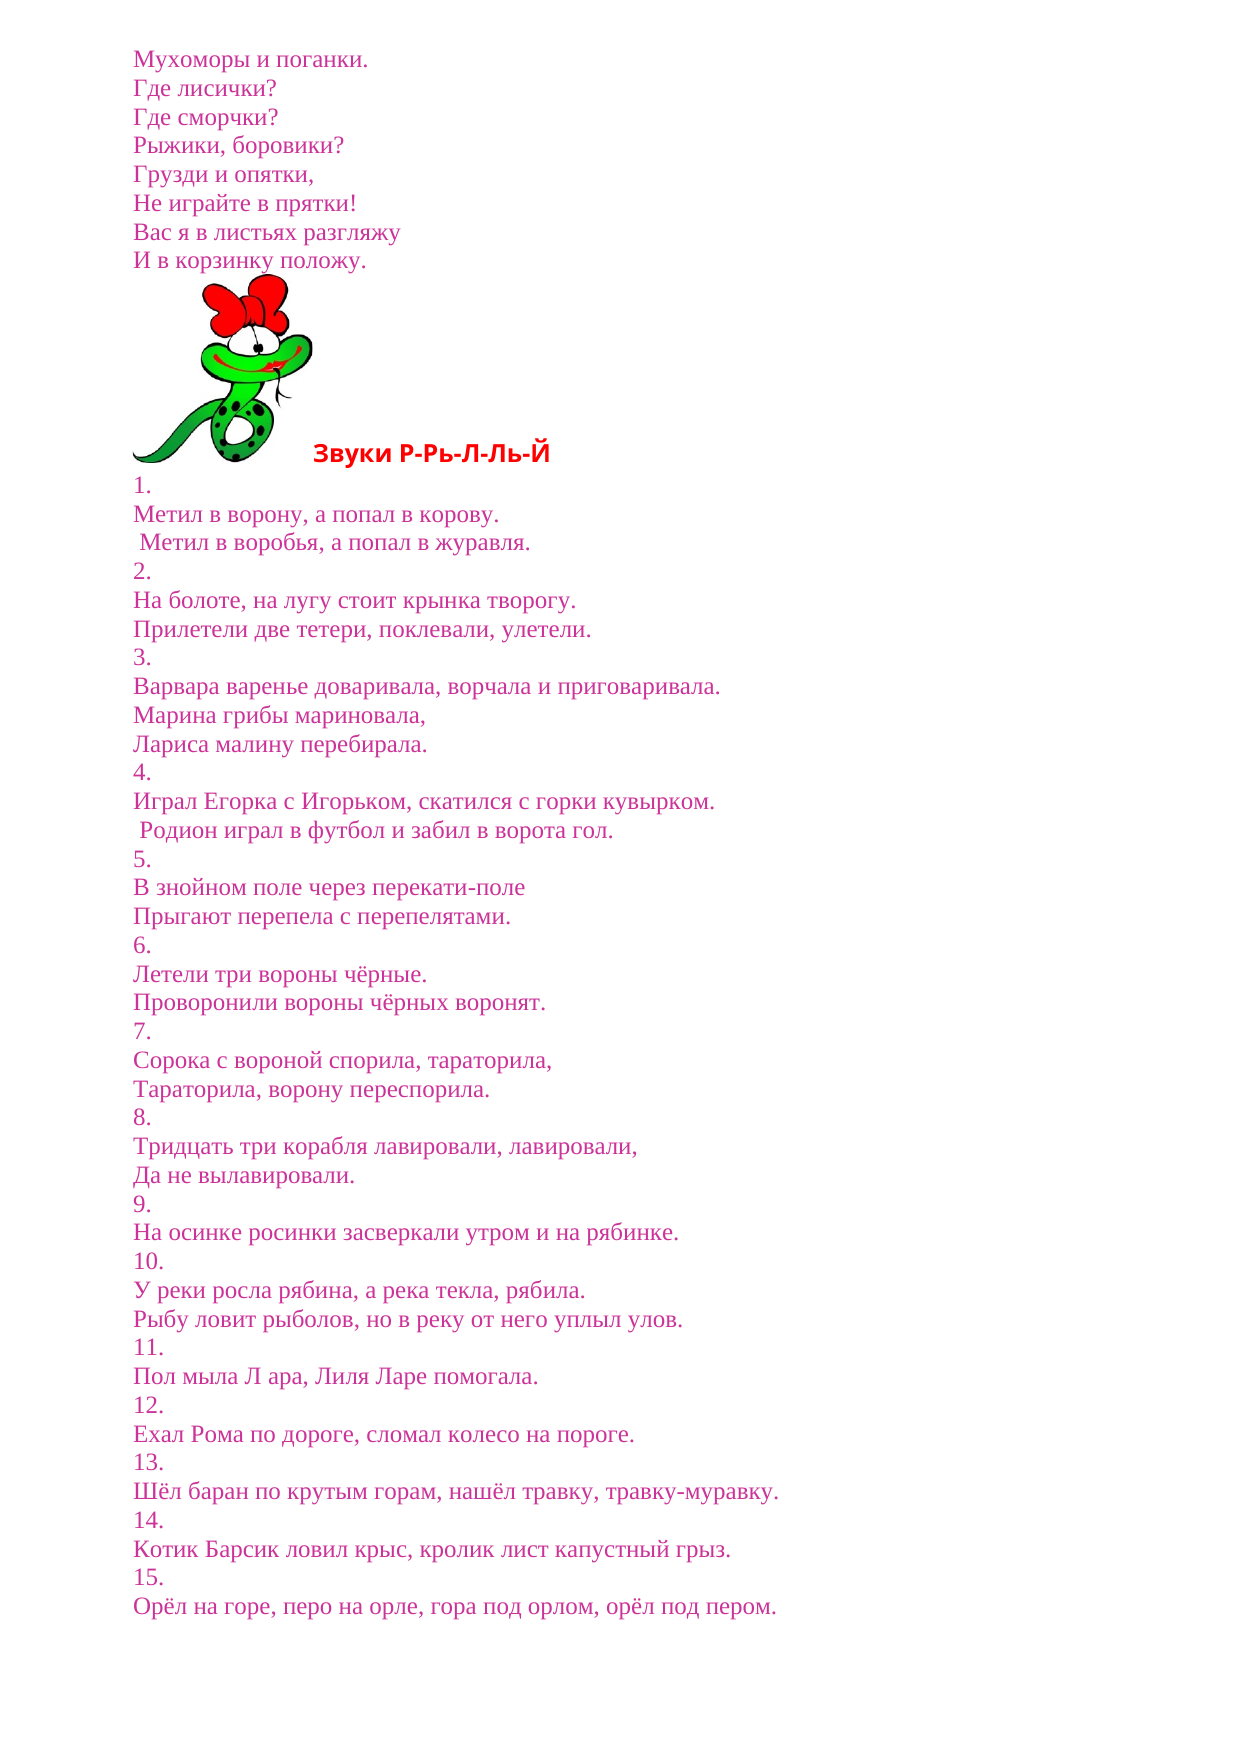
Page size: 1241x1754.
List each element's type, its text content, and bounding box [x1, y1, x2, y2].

text Не играйте в прятки! [59, 188, 1093, 217]
text 9. [59, 1189, 1093, 1217]
text 1. [59, 470, 1093, 499]
text Пол мыла Л ара, Лиля Ларе помогала. [59, 1361, 1093, 1390]
text 11. [59, 1332, 1093, 1361]
text 4. [59, 757, 1093, 786]
text Играл Егорка с Игорьком, скатился с горки кувырком. [59, 786, 1093, 815]
text 8. [59, 1102, 1093, 1131]
text Прыгают перепела с перепелятами. [59, 901, 1093, 930]
text Рыбу ловит рыболов, но в реку от него уплыл улов. [59, 1304, 1093, 1332]
text Орёл на горе, перо на орле, гора под орлом, орёл под пером. [59, 1591, 1093, 1620]
text 13. [59, 1447, 1093, 1476]
text Вас я в листьях разгляжу [59, 217, 1093, 246]
text Тараторила, ворону переспорила. [59, 1074, 1093, 1102]
text Котик Барсик ловил крыс, кролик лист капустный грыз. [59, 1534, 1093, 1562]
text Марина грибы мариновала, [59, 700, 1093, 729]
text В знойном поле через перекати-поле [59, 872, 1093, 901]
text Лариса малину перебирала. [59, 729, 1093, 757]
text Метил в воробья, а попал в журавля. [59, 527, 1093, 556]
text Проворонили вороны чёрных воронят. [59, 987, 1093, 1016]
text Мухоморы и поганки. [59, 44, 1093, 73]
text Где лисички? [59, 73, 1093, 102]
text Прилетели две тетери, поклевали, улетели. [59, 614, 1093, 642]
text Родион играл в футбол и забил в ворота гол. [59, 815, 1093, 844]
text На болоте, на лугу стоит крынка творогу. [59, 585, 1093, 614]
text Сорока с вороной спорила, тараторила, [59, 1045, 1093, 1074]
text 2. [59, 556, 1093, 585]
picture [132, 274, 313, 463]
text 10. [59, 1246, 1093, 1275]
text 12. [59, 1390, 1093, 1419]
text Где сморчки? [59, 102, 1093, 131]
text 6. [59, 930, 1093, 959]
text Звуки Р-Рь-Л-Ль-Й [59, 274, 1093, 470]
text 15. [59, 1562, 1093, 1591]
text Рыжики, боровики? [59, 131, 1093, 159]
text 5. [59, 844, 1093, 872]
text Тридцать три корабля лавировали, лавировали, [59, 1131, 1093, 1160]
text Ехал Рома по дороге, сломал колесо на пороге. [59, 1419, 1093, 1447]
text И в корзинку положу. [59, 246, 1093, 274]
text Метил в ворону, а попал в корову. [59, 499, 1093, 527]
text Варвара варенье доваривала, ворчала и приговаривала. [59, 671, 1093, 700]
text 14. [59, 1505, 1093, 1534]
text Шёл баран по крутым горам, нашёл травку, травку-муравку. [59, 1476, 1093, 1505]
text 3. [59, 642, 1093, 671]
text Грузди и опятки, [59, 159, 1093, 188]
text Да не вылавировали. [59, 1160, 1093, 1189]
text На осинке росинки засверкали утром и на рябинке. [59, 1217, 1093, 1246]
text Летели три вороны чёрные. [59, 959, 1093, 987]
text У реки росла рябина, а река текла, рябила. [59, 1275, 1093, 1304]
text 7. [59, 1016, 1093, 1045]
